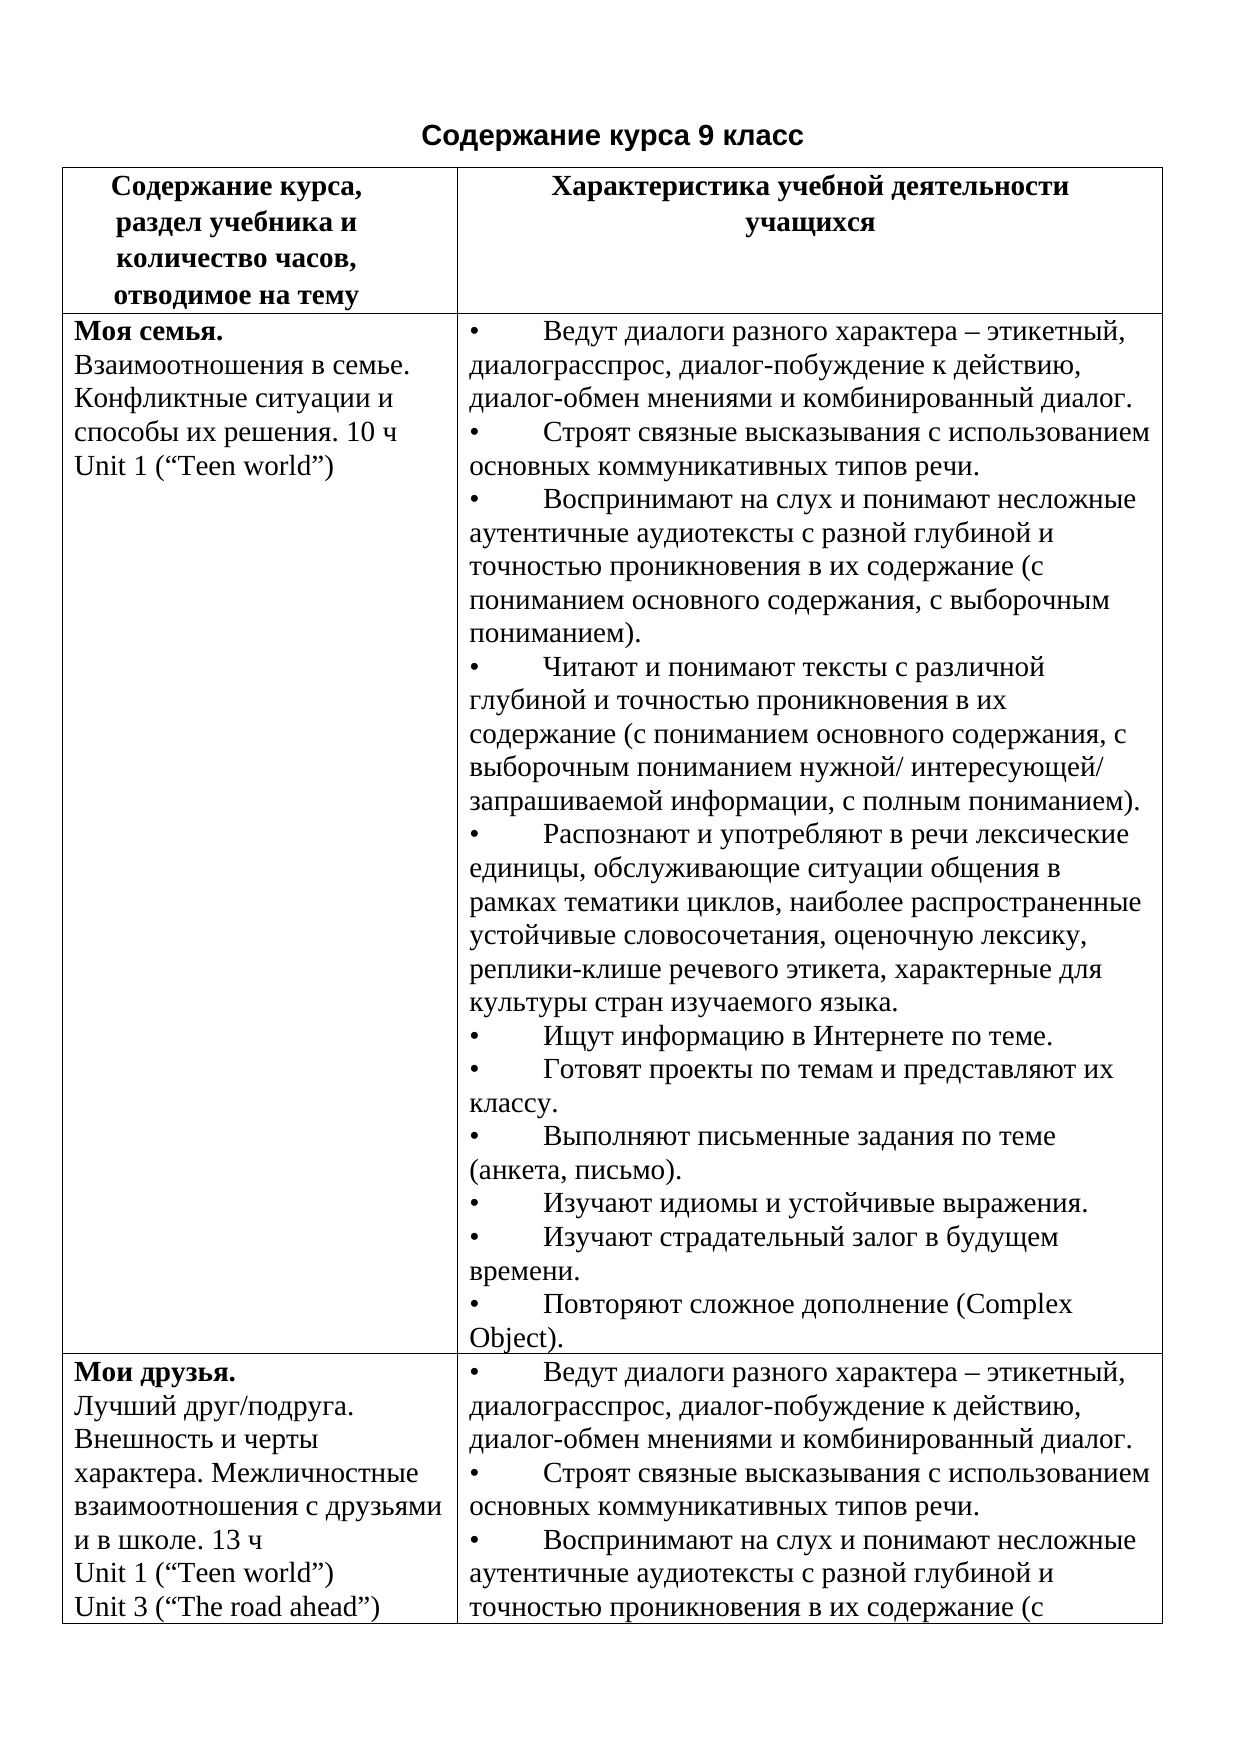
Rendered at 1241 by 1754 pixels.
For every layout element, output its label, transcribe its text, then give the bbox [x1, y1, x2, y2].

table_cell • Ведут диалоги разного характера – этикетный, диалограсспрос, диалог-побуждение к действию, диалог-обмен мнениями и комбинированный диалог. • Строят связные высказывания с использованием основных коммуникативных типов речи. • Воспринимают на слух и понимают несложные аутентичные аудиотексты с разной глубиной и точностью проникновения в их содержание (с пониманием основного содержания, с выборочным пониманием). • Читают и понимают тексты с различной глубиной и точностью проникновения в их содержание (с пониманием основного содержания, с выборочным пониманием нужной/ интересующей/ запрашиваемой информации, с полным пониманием). • Распознают и употребляют в речи лексические единицы, обслуживающие ситуации общения в рамках тематики циклов, наиболее распространенные устойчивые словосочетания, оценочную лексику, реплики-клише речевого этикета, характерные для культуры стран изучаемого языка. • Ищут информацию в Интернете по теме. • Готовят проекты по темам и представляют их классу. • Выполняют письменные задания по теме (анкета, письмо). • Изучают идиомы и устойчивые выражения. • Изучают страдательный залог в будущем времени. • Повторяют сложное дополнение (Complex Object). [458, 314, 1162, 1353]
table_cell Моя семья. Взаимоотношения в семье. Конфликтные ситуации и способы их решения. 10 ч Unit 1 (“Teen world”) [63, 314, 457, 1353]
text Содержание курса 9 класс [74, 118, 1152, 152]
table_header Содержание курса, раздел учебника и количество часов, отводимое на тему [63, 168, 457, 312]
table_header Характеристика учебной деятельности учащихся [458, 168, 1162, 312]
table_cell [458, 1354, 1162, 1623]
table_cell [63, 1354, 457, 1623]
